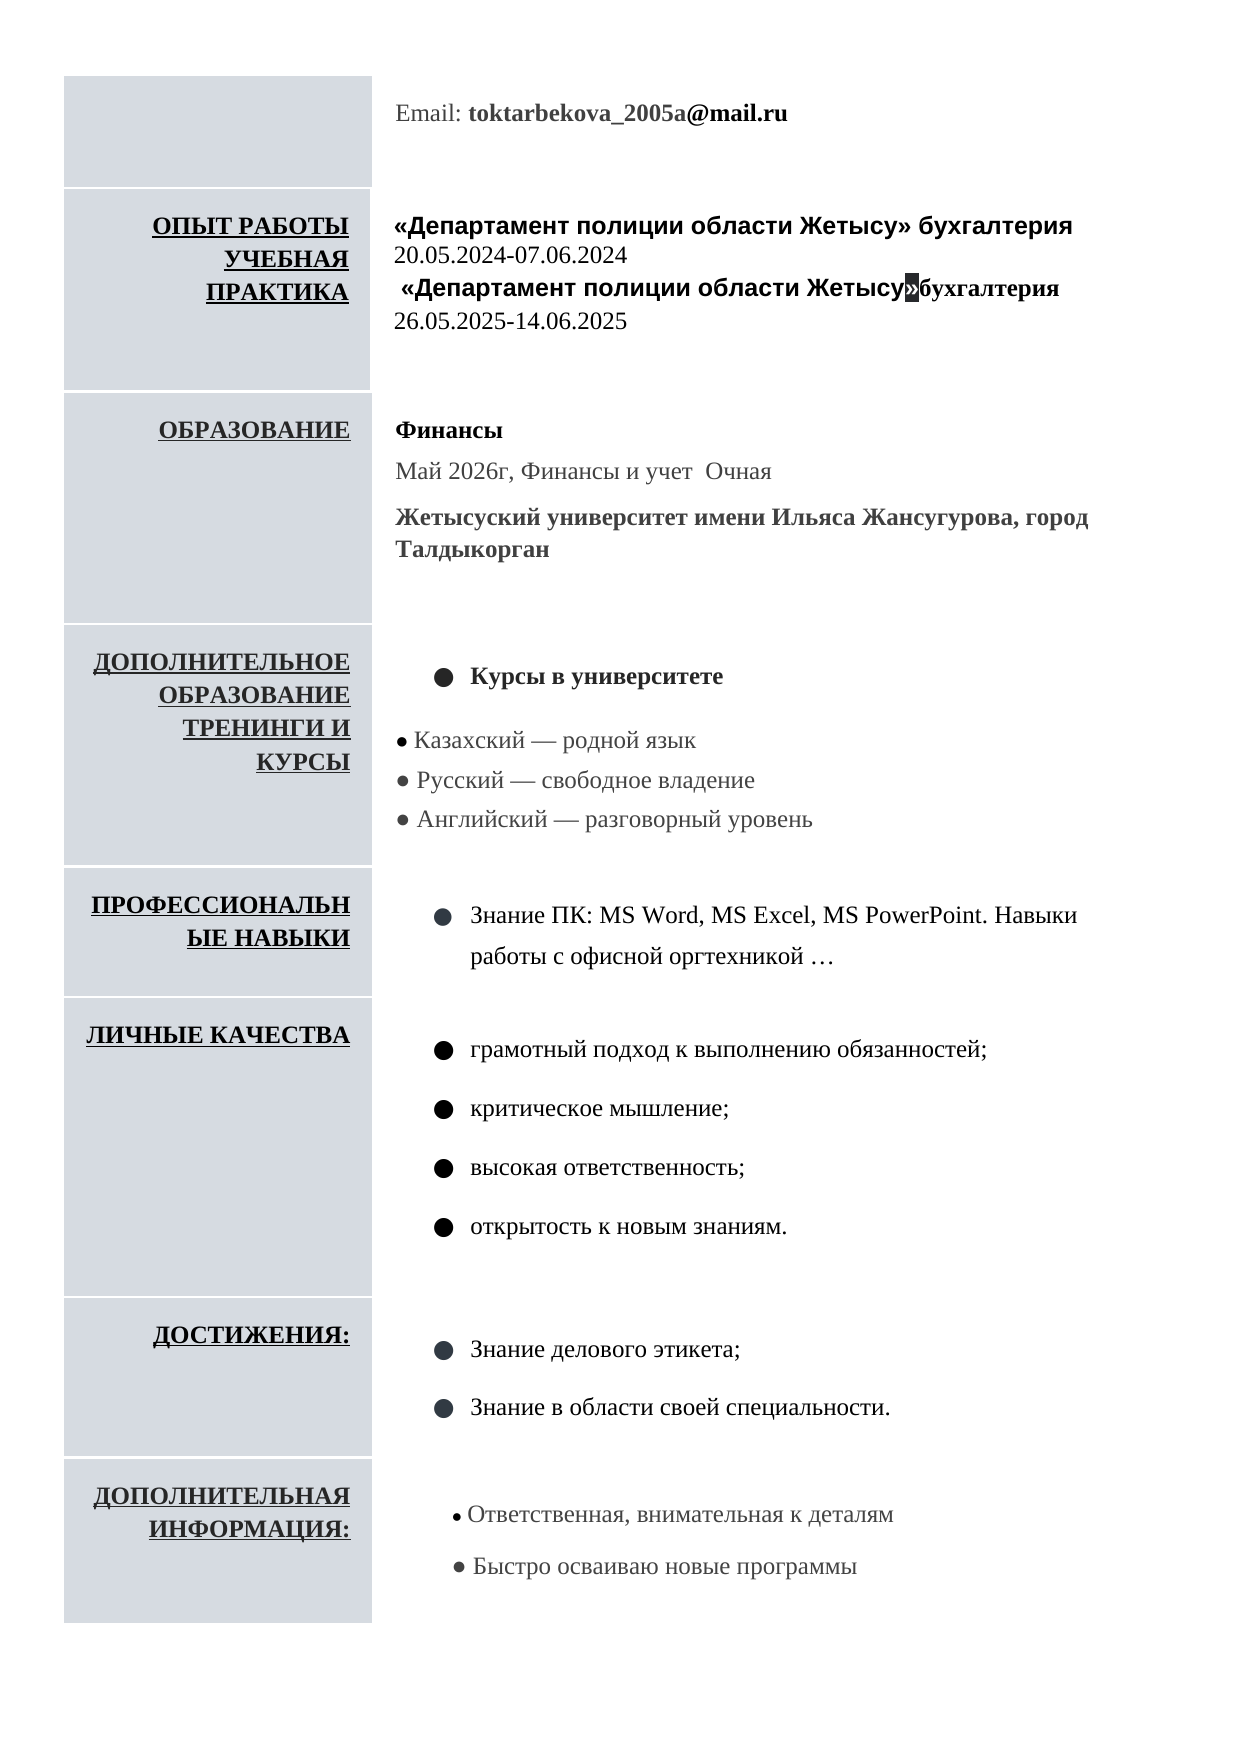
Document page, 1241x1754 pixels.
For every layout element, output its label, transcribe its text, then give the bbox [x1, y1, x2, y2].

table_cell ДОПОЛНИТЕЛЬНОЕ ОБРАЗОВАНИЕ ТРЕНИНГИ И КУРСЫ [64, 625, 372, 865]
table_cell ЛИЧНЫЕ КАЧЕСТВА [64, 998, 372, 1296]
table_cell ОБРАЗОВАНИЕ [64, 393, 372, 623]
table_cell ДОСТИЖЕНИЯ: [64, 1298, 372, 1456]
table_cell Финансы Май 2026г, Финансы и учет Очная Жетысуский университет имени Ильяса Жансугурова, город Талдыкорган [374, 393, 1172, 623]
table_cell «Департамент полиции области Жетысу» бухгалтерия 20.05.2024-07.06.2024 «Департамент полиции области Жетысу»бухгалтерия 26.05.2025-14.06.2025 [372, 189, 1172, 390]
table_cell Знание ПК: MS Word, MS Excel, MS PowerPoint. Навыки работы с офисной оргтехникой … [374, 868, 1172, 996]
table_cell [64, 1459, 372, 1623]
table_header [374, 76, 1172, 187]
table_header [64, 76, 372, 187]
table_cell Курсы в университете ● Казахский — родной язык ● Русский — свободное владение ● Английский — разговорный уровень [374, 625, 1172, 865]
table_cell Знание делового этикета; Знание в области своей специальности. [374, 1298, 1172, 1456]
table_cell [374, 1459, 1172, 1623]
table_cell грамотный подход к выполнению обязанностей; критическое мышление; высокая ответственность; открытость к новым знаниям. [374, 998, 1172, 1296]
table_cell ОПЫТ РАБОТЫ УЧЕБНАЯ ПРАКТИКА [64, 189, 370, 390]
table_cell ПРОФЕССИОНАЛЬНЫЕ НАВЫКИ [64, 868, 372, 996]
